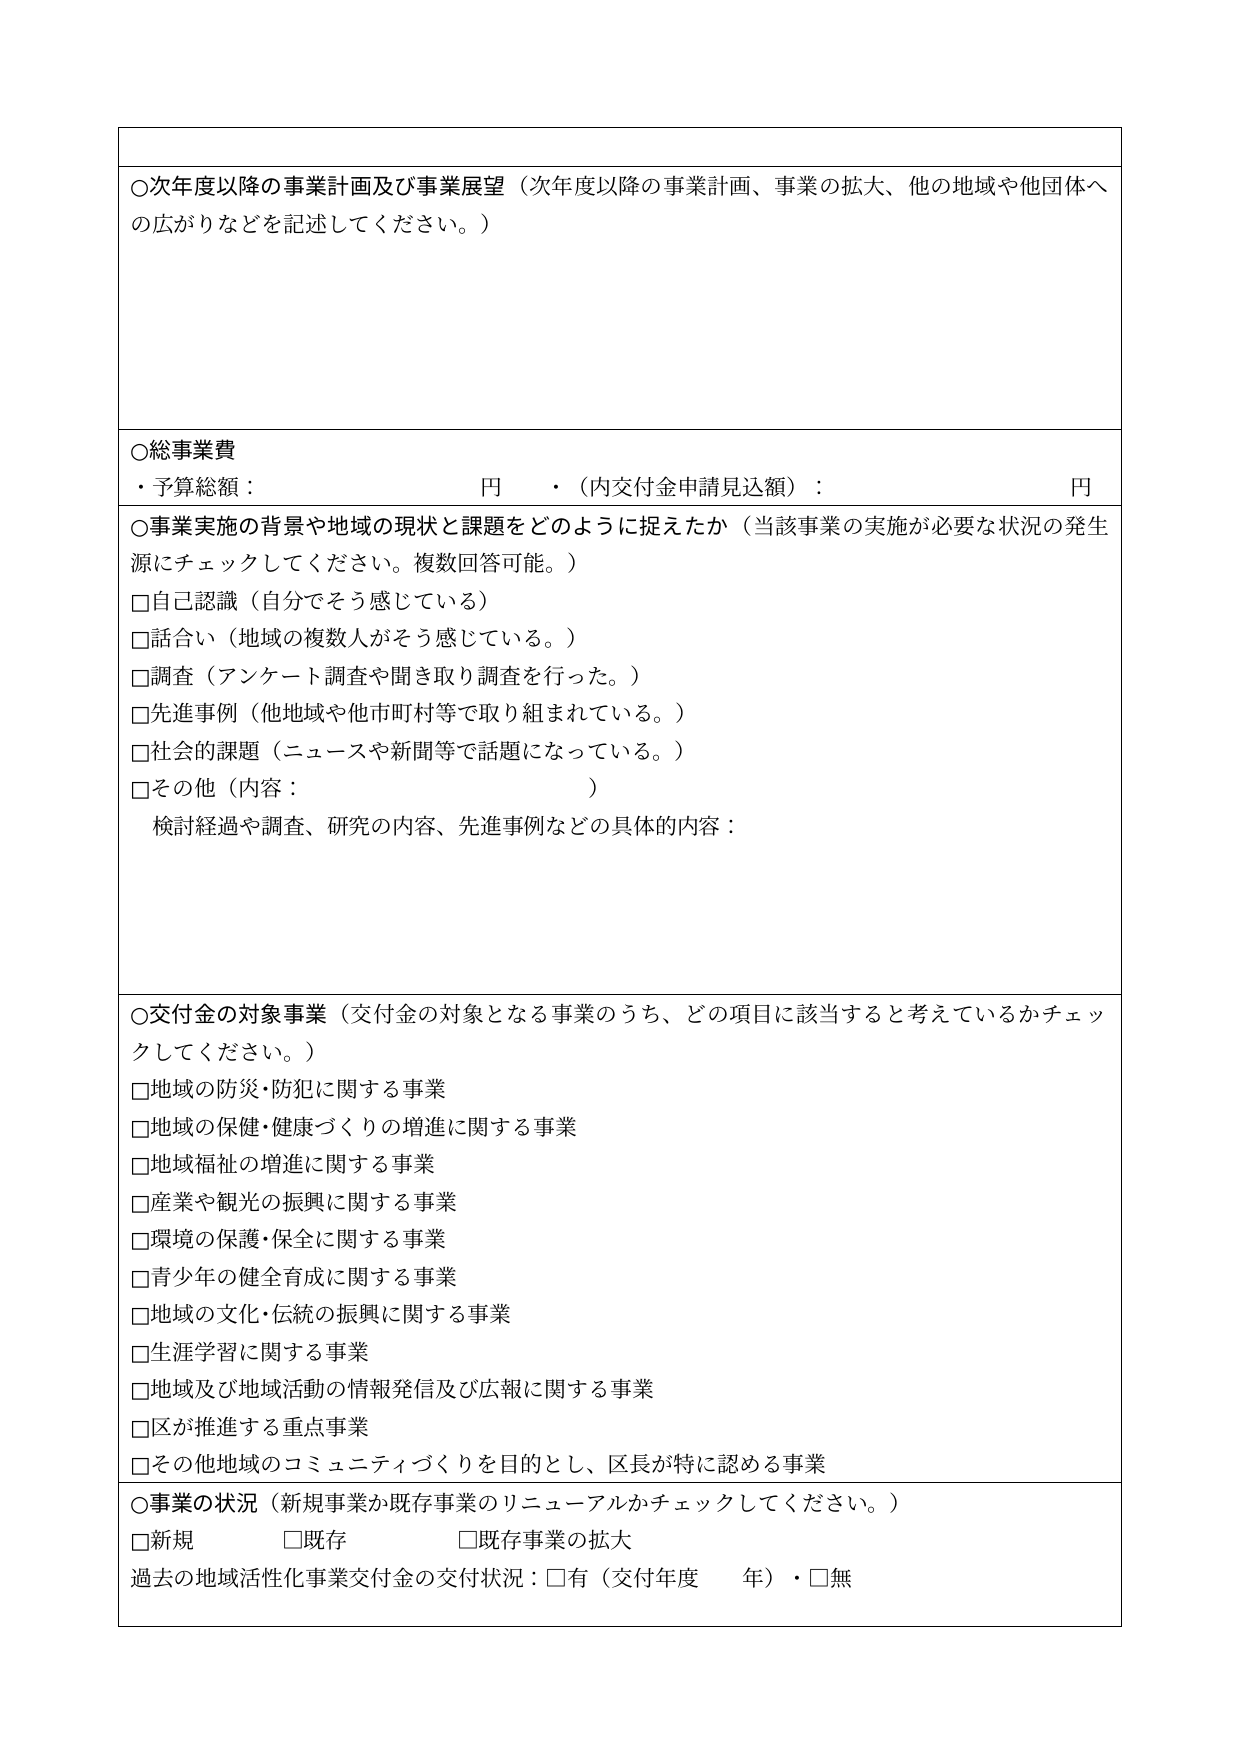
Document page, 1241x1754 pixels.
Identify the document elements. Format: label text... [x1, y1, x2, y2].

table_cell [119, 1483, 1121, 1626]
table_cell ○事業実施の背景や地域の現状と課題をどのように捉えたか（当該事業の実施が必要な状況の発生源にチェックしてください。複数回答可能。） □自己認識（自分でそう感じている） □話合い（地域の複数人がそう感じている。） □調査（アンケート調査や聞き取り調査を行った。） □先進事例（他地域や他市町村等で取り組まれている。） □社会的課題（ニュースや新聞等で話題になっている。） □その他（内容： ） 検討経過や調査、研究の内容、先進事例などの具体的内容： [119, 506, 1121, 994]
table_cell ○総事業費 ・予算総額： 円 ・（内交付金申請見込額）： 円 [119, 430, 1121, 505]
table_cell ○次年度以降の事業計画及び事業展望（次年度以降の事業計画、事業の拡大、他の地域や他団体への広がりなどを記述してください。） [119, 167, 1121, 429]
table_cell ○交付金の対象事業（交付金の対象となる事業のうち、どの項目に該当すると考えているかチェックしてください。） □地域の防災･防犯に関する事業 □地域の保健･健康づくりの増進に関する事業 □地域福祉の増進に関する事業 □産業や観光の振興に関する事業 □環境の保護･保全に関する事業 □青少年の健全育成に関する事業 □地域の文化･伝統の振興に関する事業 □生涯学習に関する事業 □地域及び地域活動の情報発信及び広報に関する事業 □区が推進する重点事業 □その他地域のコミュニティづくりを目的とし、区長が特に認める事業 [119, 995, 1121, 1482]
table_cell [119, 128, 1121, 166]
